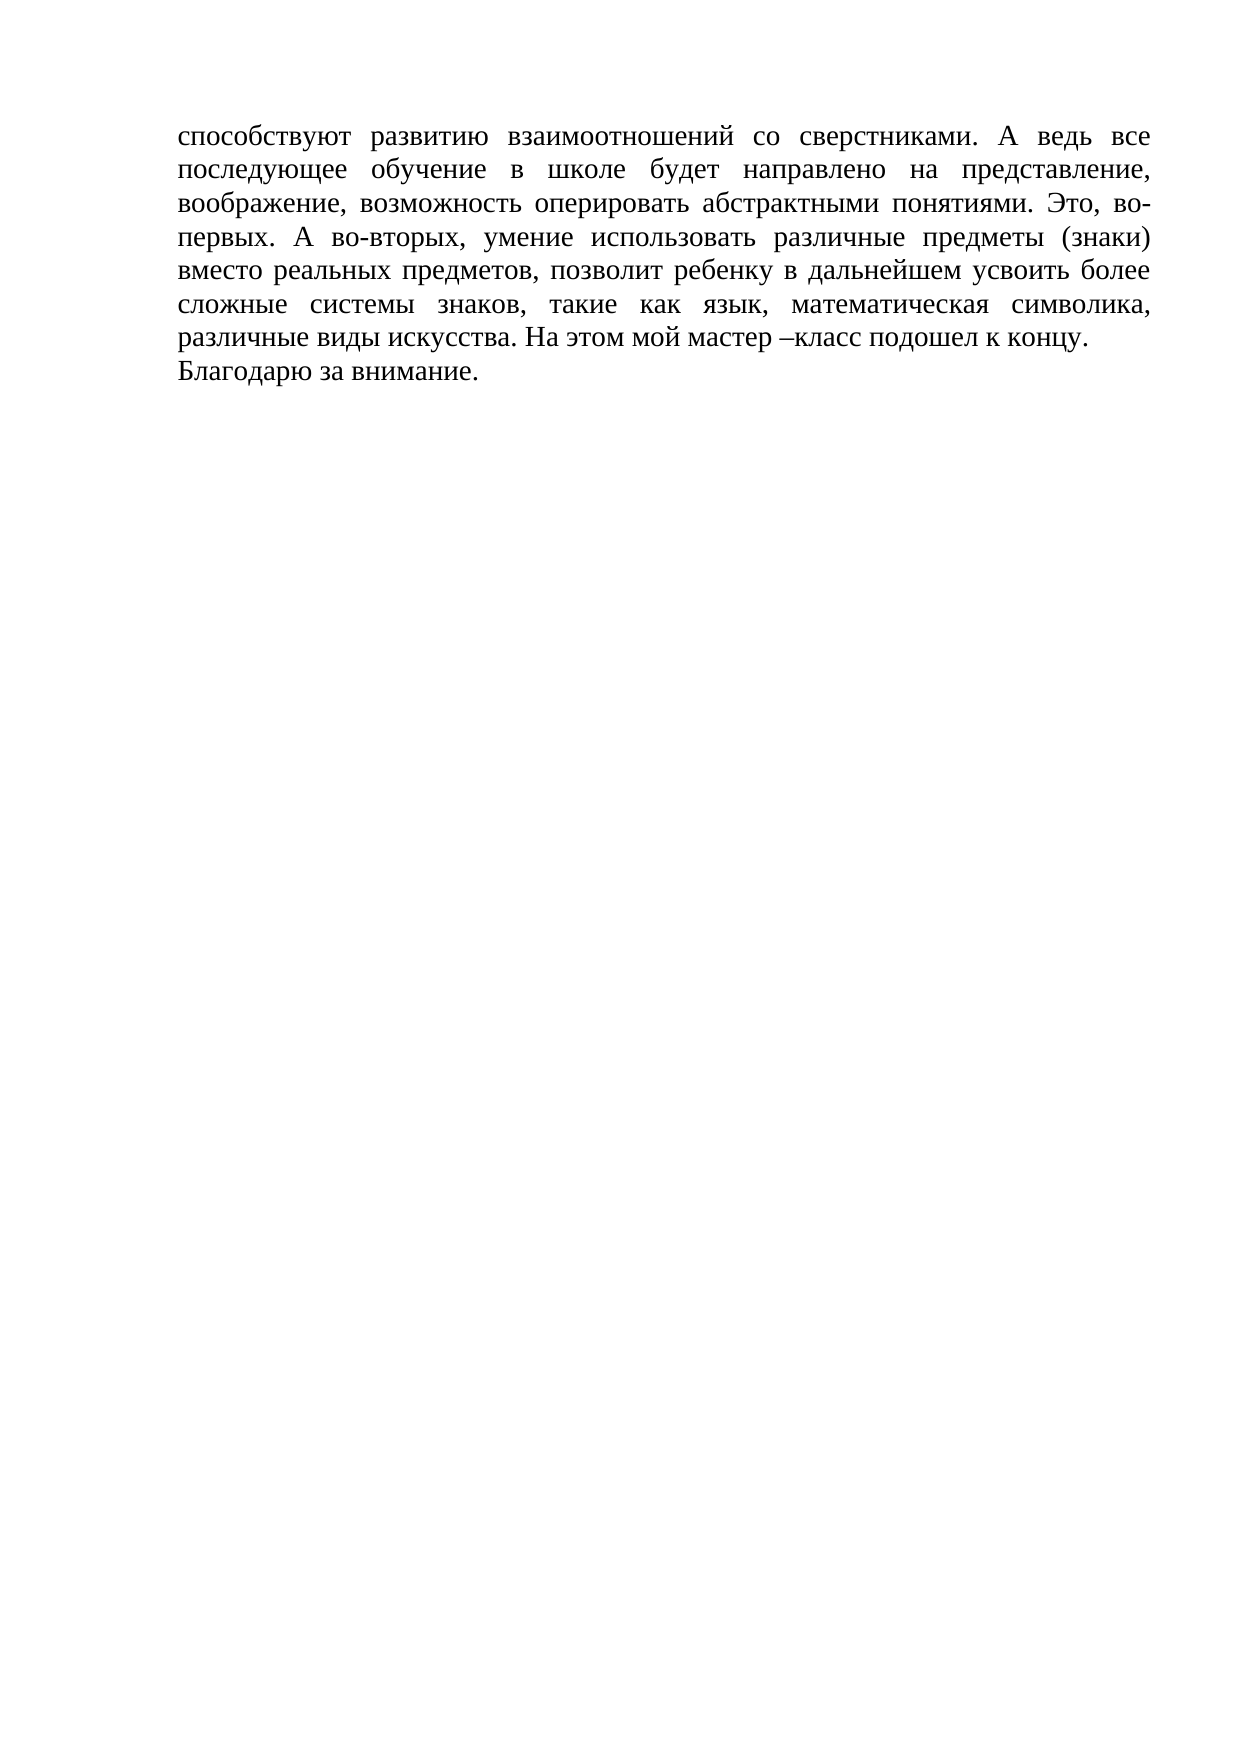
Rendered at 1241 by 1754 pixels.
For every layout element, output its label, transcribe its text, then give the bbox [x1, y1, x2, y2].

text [177, 118, 1152, 353]
text Благодарю за внимание. [177, 353, 1152, 386]
